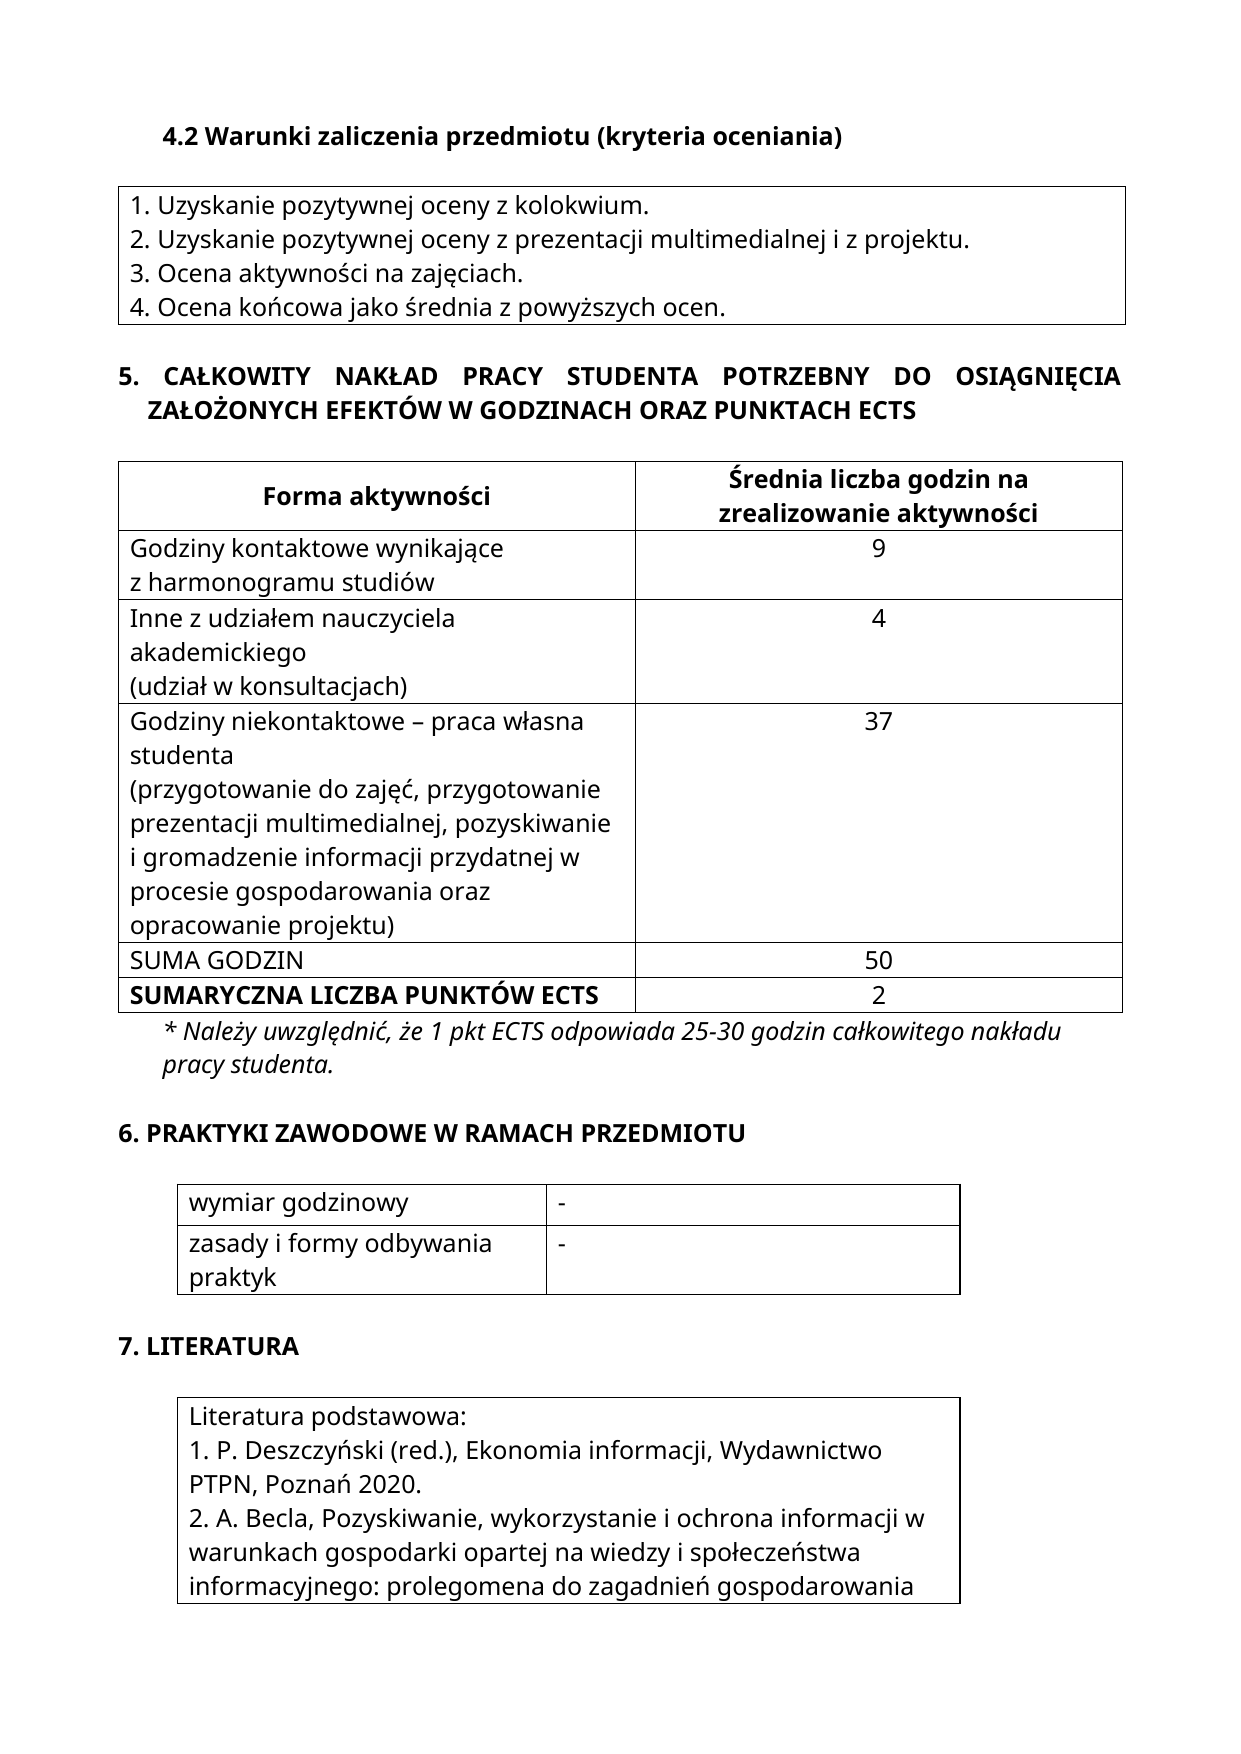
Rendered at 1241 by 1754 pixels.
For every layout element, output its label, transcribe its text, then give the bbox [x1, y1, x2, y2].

table_cell Inne z udziałem nauczyciela akademickiego (udział w konsultacjach) [119, 600, 635, 702]
text 7. LITERATURA [118, 1329, 1122, 1363]
table_cell zasady i formy odbywania praktyk [178, 1226, 546, 1294]
table_cell Godziny kontaktowe wynikające z harmonogramu studiów [119, 531, 635, 599]
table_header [178, 1398, 959, 1603]
table_header Średnia liczba godzin na zrealizowanie aktywności [636, 462, 1122, 530]
text * Należy uwzględnić, że 1 pkt ECTS odpowiada 25-30 godzin całkowitego nakładu pracy studenta. [162, 1013, 1122, 1081]
table_cell 37 [636, 704, 1122, 942]
table_cell 4 [636, 600, 1122, 702]
table_cell - [547, 1226, 959, 1294]
table_cell 9 [636, 531, 1122, 599]
table_cell SUMARYCZNA LICZBA PUNKTÓW ECTS [119, 978, 635, 1012]
text 4.2 Warunki zaliczenia przedmiotu (kryteria oceniania) [162, 118, 1122, 152]
table_cell 2 [636, 978, 1122, 1012]
table_cell Godziny niekontaktowe – praca własna studenta (przygotowanie do zajęć, przygotowanie prezentacji multimedialnej, pozyskiwanie i gromadzenie informacji przydatnej w procesie gospodarowania oraz opracowanie projektu) [119, 704, 635, 942]
text 6. PRAKTYKI ZAWODOWE W RAMACH PRZEDMIOTU [118, 1115, 1122, 1149]
table_cell SUMA GODZIN [119, 943, 635, 977]
table_header Forma aktywności [119, 462, 635, 530]
table_header 1. Uzyskanie pozytywnej oceny z kolokwium. 2. Uzyskanie pozytywnej oceny z prezentacji multimedialnej i z projektu. 3. Ocena aktywności na zajęciach. 4. Ocena końcowa jako średnia z powyższych ocen. [119, 187, 1125, 323]
table_cell 50 [636, 943, 1122, 977]
table_header - [547, 1185, 959, 1225]
text 5. CAŁKOWITY NAKŁAD PRACY STUDENTA POTRZEBNY DO OSIĄGNIĘCIA ZAŁOŻONYCH EFEKTÓW W GODZINACH ORAZ PUNKTACH ECTS [118, 359, 1122, 427]
table_header wymiar godzinowy [178, 1185, 546, 1225]
